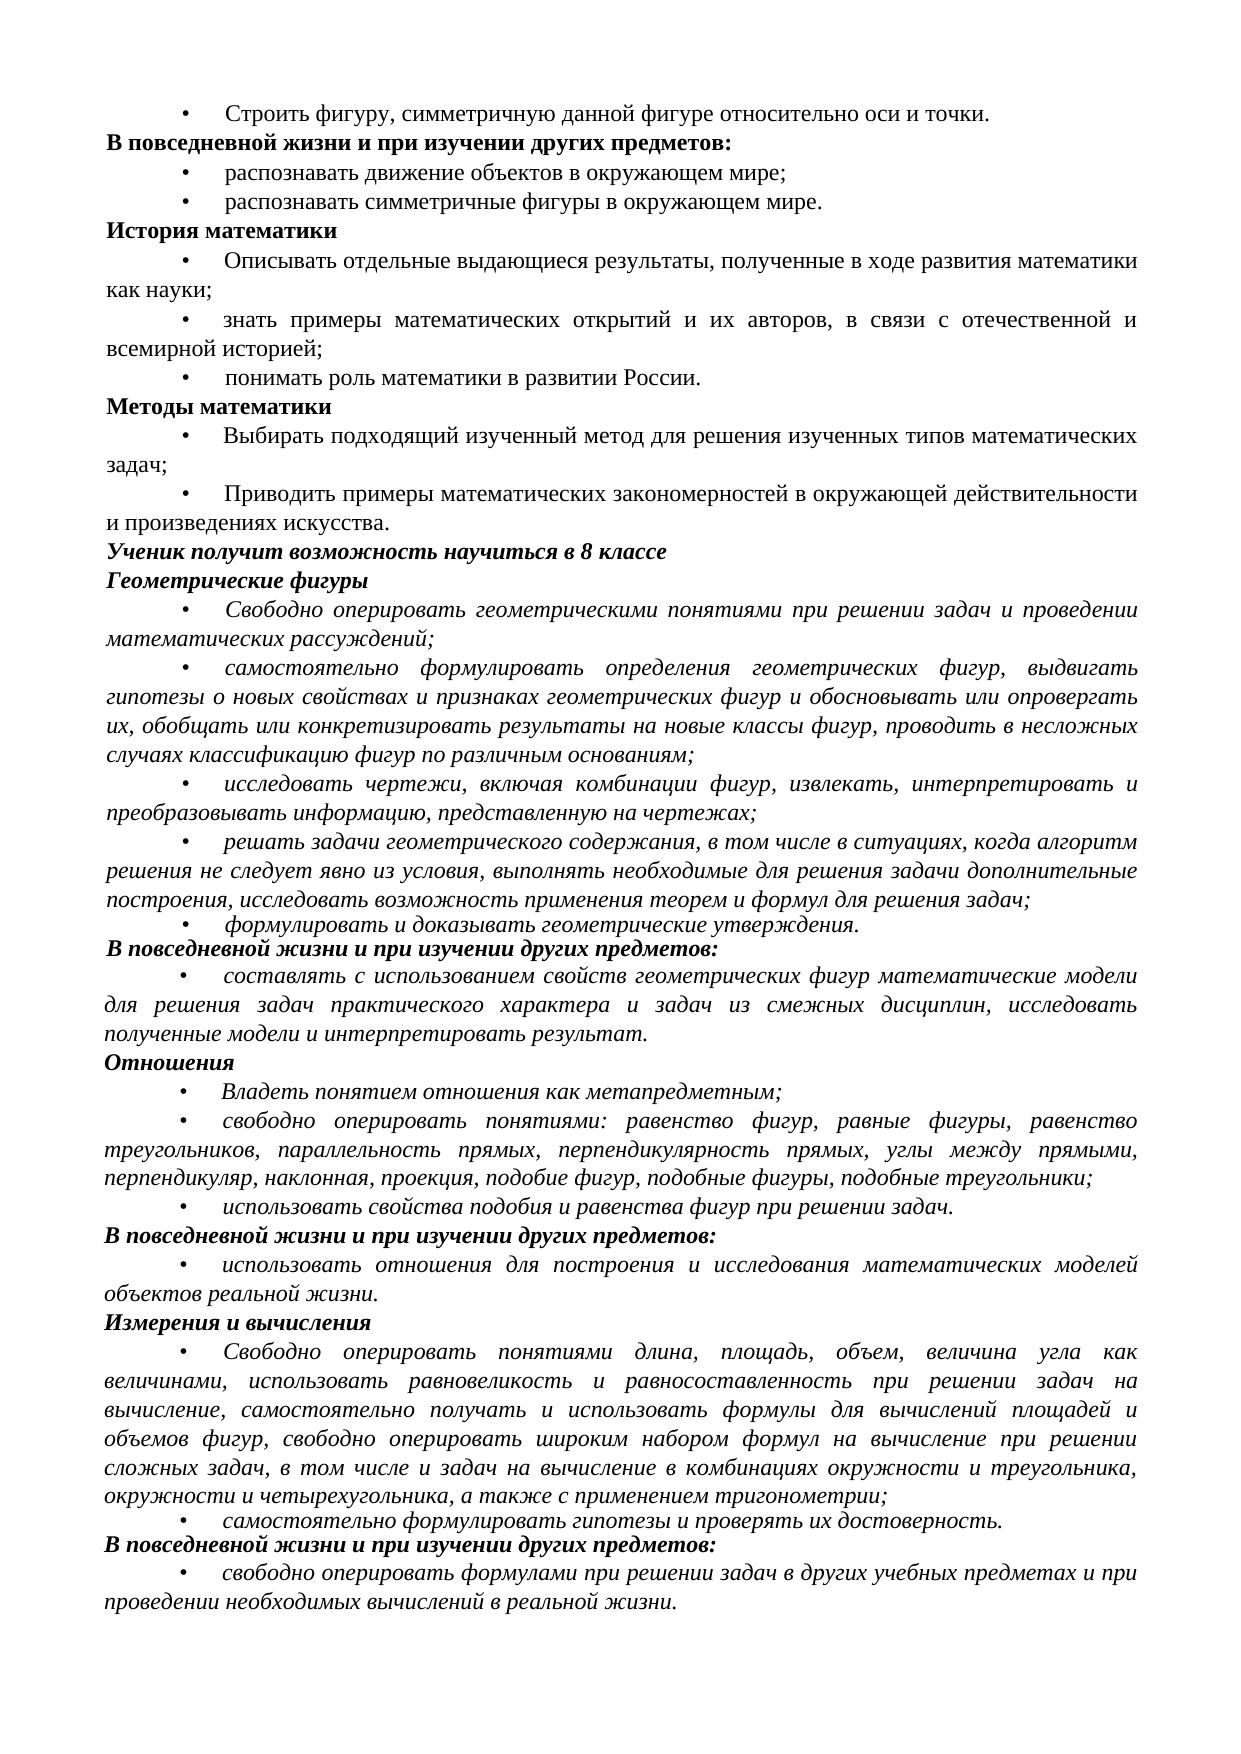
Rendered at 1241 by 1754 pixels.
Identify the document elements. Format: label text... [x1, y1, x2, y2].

list Свободно оперировать понятиями длина, площадь, объем, величина угла как величинами, использовать равновеликость и равносоставленность при решении задач на вычисление, самостоятельно получать и использовать формулы для вычислений площадей и объемов фигур, свободно оперировать широким набором формул на вычисление при решении сложных задач, в том числе и задач на вычисление в комбинациях окружности и треугольника, окружности и четырехугольника, а также с применением тригонометрии; [104, 1336, 1139, 1510]
list Приводить примеры математических закономерностей в окружающей действительности и произведениях искусства. [106, 478, 1139, 536]
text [106, 127, 1141, 156]
list знать примеры математических открытий и их авторов, в связи с отечественной и всемирной историей; [106, 304, 1139, 363]
text Ученик получит возможность научиться в 8 классе Геометрические фигуры [106, 536, 770, 594]
list использовать отношения для построения и исследования математических моделей объектов реальной жизни. [104, 1249, 1139, 1307]
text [104, 1534, 1141, 1558]
list решать задачи геометрического содержания, в том числе в ситуациях, когда алгоритм решения не следует явно из условия, выполнять необходимые для решения задачи дополнительные построения, исследовать возможность применения теорем и формул для решения задач; [106, 826, 1139, 913]
text Методы математики [106, 392, 1141, 421]
list свободно оперировать понятиями: равенство фигур, равные фигуры, равенство треугольников, параллельность прямых, перпендикулярность прямых, углы между прямыми, перпендикуляр, наклонная, проекция, подобие фигур, подобные фигуры, подобные треугольники; [104, 1106, 1139, 1191]
list самостоятельно формулировать определения геометрических фигур, выдвигать гипотезы о новых свойствах и признаках геометрических фигур и обосновывать или опровергать их, обобщать или конкретизировать результаты на новые классы фигур, проводить в несложных случаях классификацию фигур по различным основаниям; [106, 652, 1139, 768]
list понимать роль математики в развитии России. [106, 363, 1141, 392]
text В повседневной жизни и при изучении других предметов: [106, 937, 1141, 961]
text Отношения [104, 1048, 1141, 1077]
list использовать свойства подобия и равенства фигур при решении задач. [104, 1191, 1141, 1220]
list Владеть понятием отношения как метапредметным; [104, 1077, 1141, 1106]
list Строить фигуру, симметричную данной фигуре относительно оси и точки. [106, 97, 1141, 127]
list распознавать симметричные фигуры в окружающем мире. [106, 186, 1141, 215]
list формулировать и доказывать геометрические утверждения. [106, 913, 1141, 937]
text В повседневной жизни и при изучении других предметов: [104, 1220, 1141, 1249]
list составлять с использованием свойств геометрических фигур математические модели для решения задач практического характера и задач из смежных дисциплин, исследовать полученные модели и интерпретировать результат. [104, 961, 1139, 1048]
text Измерения и вычисления [104, 1307, 1141, 1336]
list распознавать движение объектов в окружающем мире; [106, 156, 1141, 186]
list Описывать отдельные выдающиеся результаты, полученные в ходе развития математики как науки; [106, 245, 1139, 304]
list свободно оперировать формулами при решении задач в других учебных предметах и при проведении необходимых вычислений в реальной жизни. [104, 1558, 1139, 1615]
list Свободно оперировать геометрическими понятиями при решении задач и проведении математических рассуждений; [106, 594, 1139, 652]
list самостоятельно формулировать гипотезы и проверять их достоверность. [104, 1510, 1141, 1534]
text История математики [106, 215, 1141, 245]
list исследовать чертежи, включая комбинации фигур, извлекать, интерпретировать и преобразовывать информацию, представленную на чертежах; [106, 768, 1139, 826]
list Выбирать подходящий изученный метод для решения изученных типов математических задач; [106, 421, 1139, 478]
